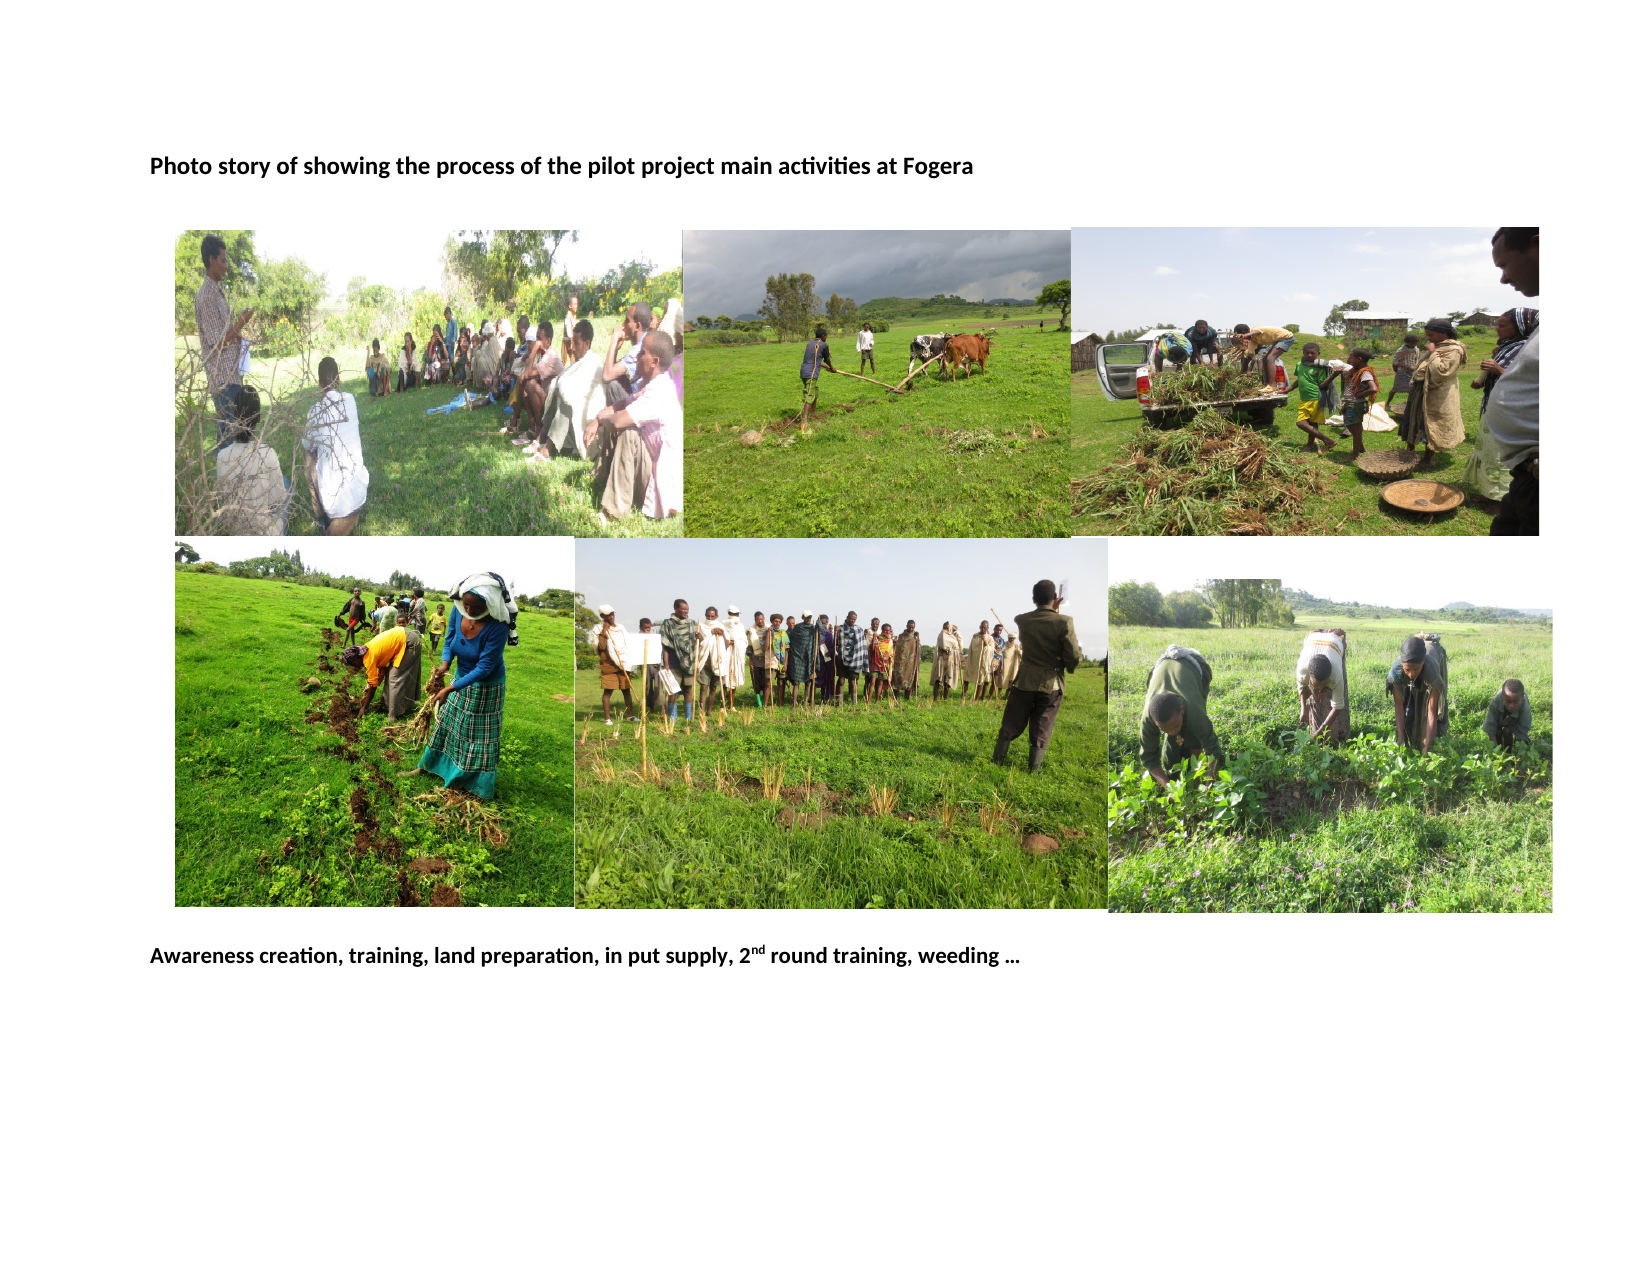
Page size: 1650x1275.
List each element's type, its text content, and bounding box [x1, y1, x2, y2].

picture [175, 227, 1553, 913]
text Photo story of showing the process of the pilot project main activities at Fogera [150, 150, 1500, 181]
